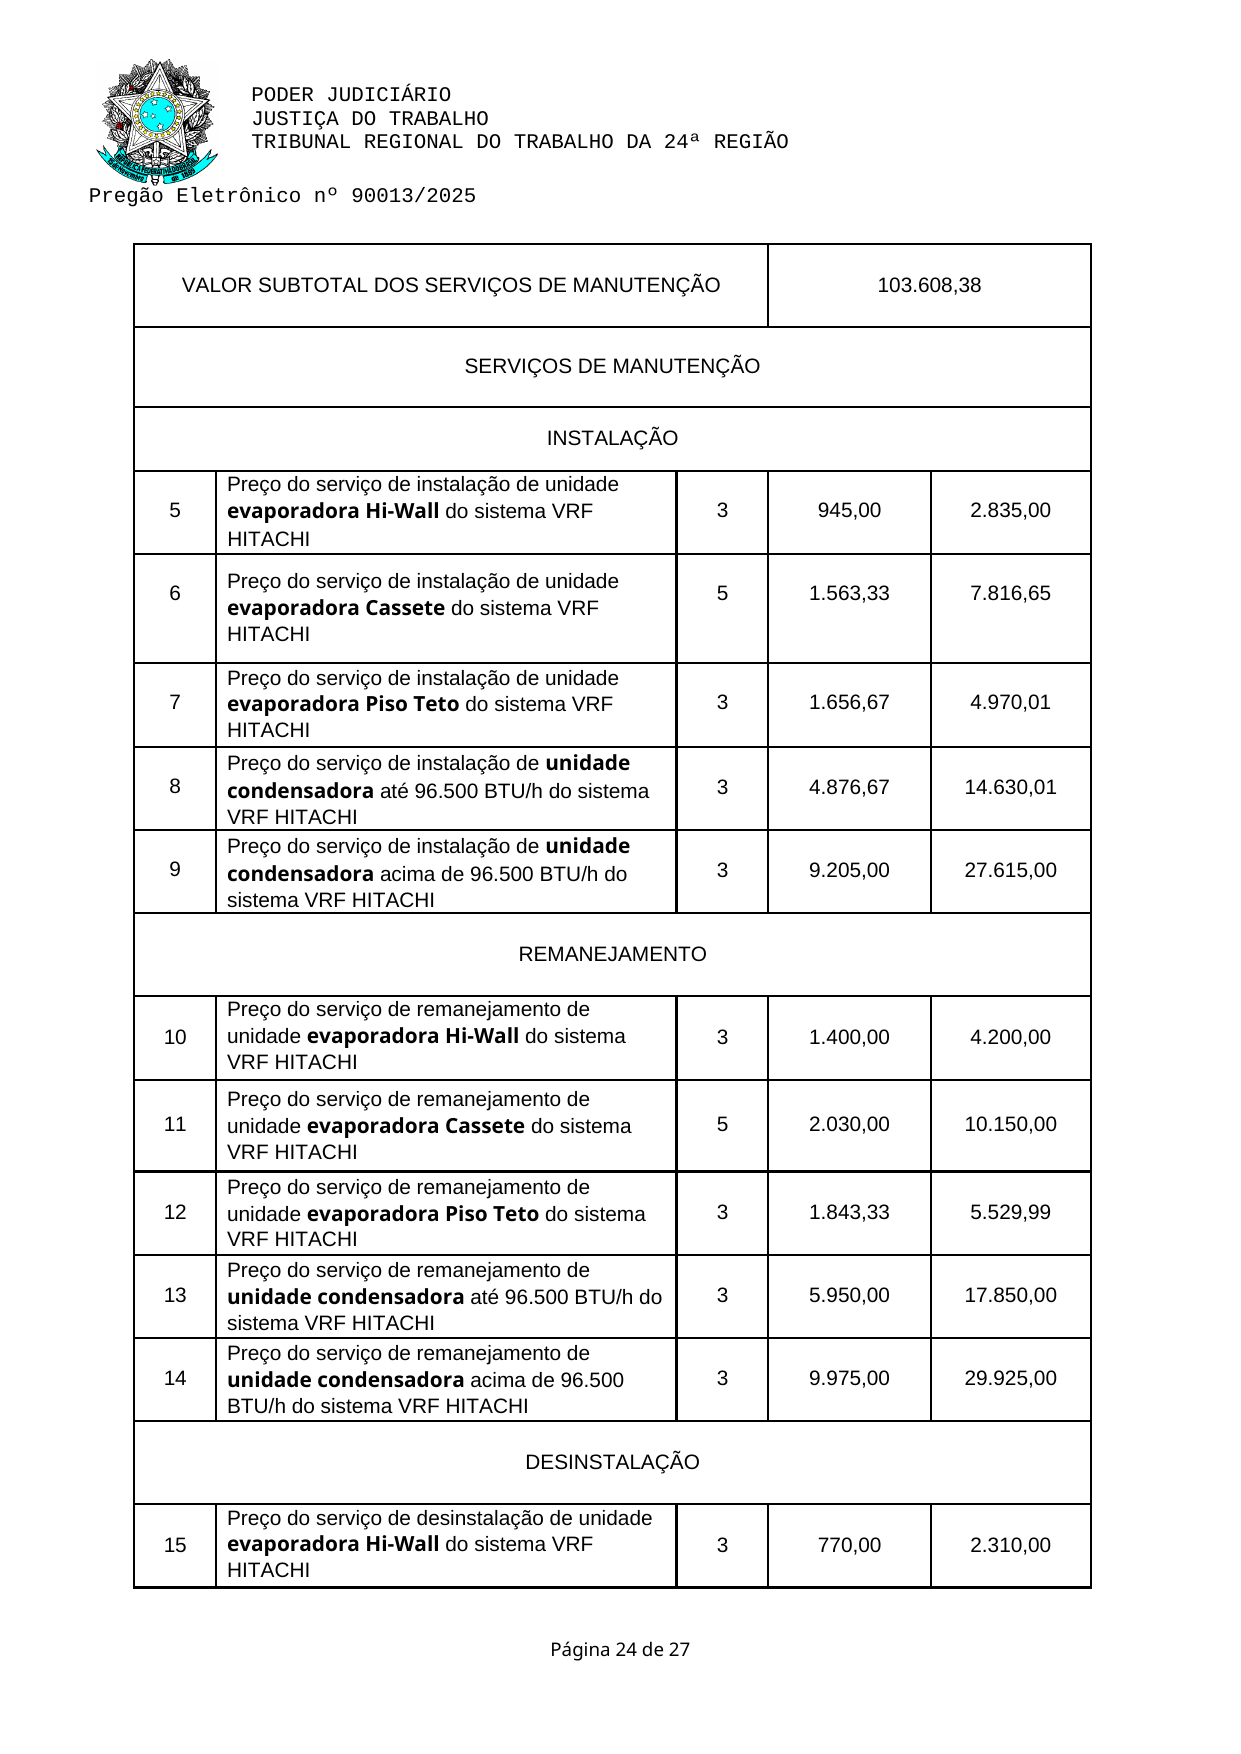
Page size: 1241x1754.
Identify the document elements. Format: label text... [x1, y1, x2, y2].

table_cell 1.563,33 [769, 555, 930, 662]
picture [96, 59, 220, 186]
table_cell INSTALAÇÃO [135, 408, 1090, 470]
table_cell Preço do serviço de remanejamento de unidade condensadora até 96.500 BTU/h do sistema VRF HITACHI [217, 1256, 675, 1337]
table_cell 2.310,00 [932, 1505, 1090, 1586]
table_cell 3 [678, 472, 767, 553]
table_cell Preço do serviço de instalação de unidade evaporadora Piso Teto do sistema VRF HITACHI [217, 664, 675, 746]
table_cell Preço do serviço de instalação de unidade evaporadora Cassete do sistema VRF HITACHI [217, 555, 675, 662]
table_cell 4.970,01 [932, 664, 1090, 746]
table_cell 3 [678, 748, 767, 829]
table_cell 2.835,00 [932, 472, 1090, 553]
table_cell 1.656,67 [769, 664, 930, 746]
table_cell Preço do serviço de remanejamento de unidade condensadora acima de 96.500 BTU/h do sistema VRF HITACHI [217, 1339, 675, 1420]
table_cell 9 [135, 831, 215, 912]
table_cell 3 [678, 1173, 767, 1253]
table_cell DESINSTALAÇÃO [135, 1422, 1090, 1503]
table_cell VALOR SUBTOTAL DOS SERVIÇOS DE MANUTENÇÃO [135, 245, 767, 326]
table_cell 12 [135, 1173, 215, 1253]
table_cell SERVIÇOS DE MANUTENÇÃO [135, 328, 1090, 406]
table_cell 5.529,99 [932, 1173, 1090, 1253]
table_cell 7 [135, 664, 215, 746]
table_cell 3 [678, 664, 767, 746]
table_cell Preço do serviço de remanejamento de unidade evaporadora Piso Teto do sistema VRF HITACHI [217, 1173, 675, 1253]
table_cell 10.150,00 [932, 1081, 1090, 1170]
table_cell REMANEJAMENTO [135, 914, 1090, 995]
table_cell 17.850,00 [932, 1256, 1090, 1337]
table_cell 14 [135, 1339, 215, 1420]
table_cell 7.816,65 [932, 555, 1090, 662]
table_cell 4.876,67 [769, 748, 930, 829]
table_cell 11 [135, 1081, 215, 1170]
table_cell 9.975,00 [769, 1339, 930, 1420]
table_cell 3 [678, 1339, 767, 1420]
table_cell 5 [135, 472, 215, 553]
table_cell Preço do serviço de instalação de unidade condensadora acima de 96.500 BTU/h do sistema VRF HITACHI [217, 831, 675, 912]
table_cell 27.615,00 [932, 831, 1090, 912]
table_cell 1.843,33 [769, 1173, 930, 1253]
table_cell 1.400,00 [769, 997, 930, 1078]
table_cell 14.630,01 [932, 748, 1090, 829]
table_cell 945,00 [769, 472, 930, 553]
table_cell 3 [678, 997, 767, 1078]
table_cell Preço do serviço de instalação de unidade condensadora até 96.500 BTU/h do sistema VRF HITACHI [217, 748, 675, 829]
table_cell 5.950,00 [769, 1256, 930, 1337]
table_cell Preço do serviço de remanejamento de unidade evaporadora Cassete do sistema VRF HITACHI [217, 1081, 675, 1170]
table_cell 13 [135, 1256, 215, 1337]
table_cell 8 [135, 748, 215, 829]
table_cell Preço do serviço de instalação de unidade evaporadora Hi-Wall do sistema VRF HITACHI [217, 472, 675, 553]
table_cell 5 [678, 1081, 767, 1170]
table_cell 3 [678, 1505, 767, 1586]
table_cell Preço do serviço de desinstalação de unidade evaporadora Hi-Wall do sistema VRF HITACHI [217, 1505, 675, 1586]
table_cell Preço do serviço de remanejamento de unidade evaporadora Hi-Wall do sistema VRF HITACHI [217, 997, 675, 1078]
table_cell 770,00 [769, 1505, 930, 1586]
table_cell 6 [135, 555, 215, 662]
table_cell 5 [678, 555, 767, 662]
table_cell 4.200,00 [932, 997, 1090, 1078]
table_cell 3 [678, 831, 767, 912]
table_cell 9.205,00 [769, 831, 930, 912]
table_cell 15 [135, 1505, 215, 1586]
table_cell 2.030,00 [769, 1081, 930, 1170]
table_cell 3 [678, 1256, 767, 1337]
table_cell 103.608,38 [769, 245, 1090, 326]
table_cell 29.925,00 [932, 1339, 1090, 1420]
table_cell 10 [135, 997, 215, 1078]
